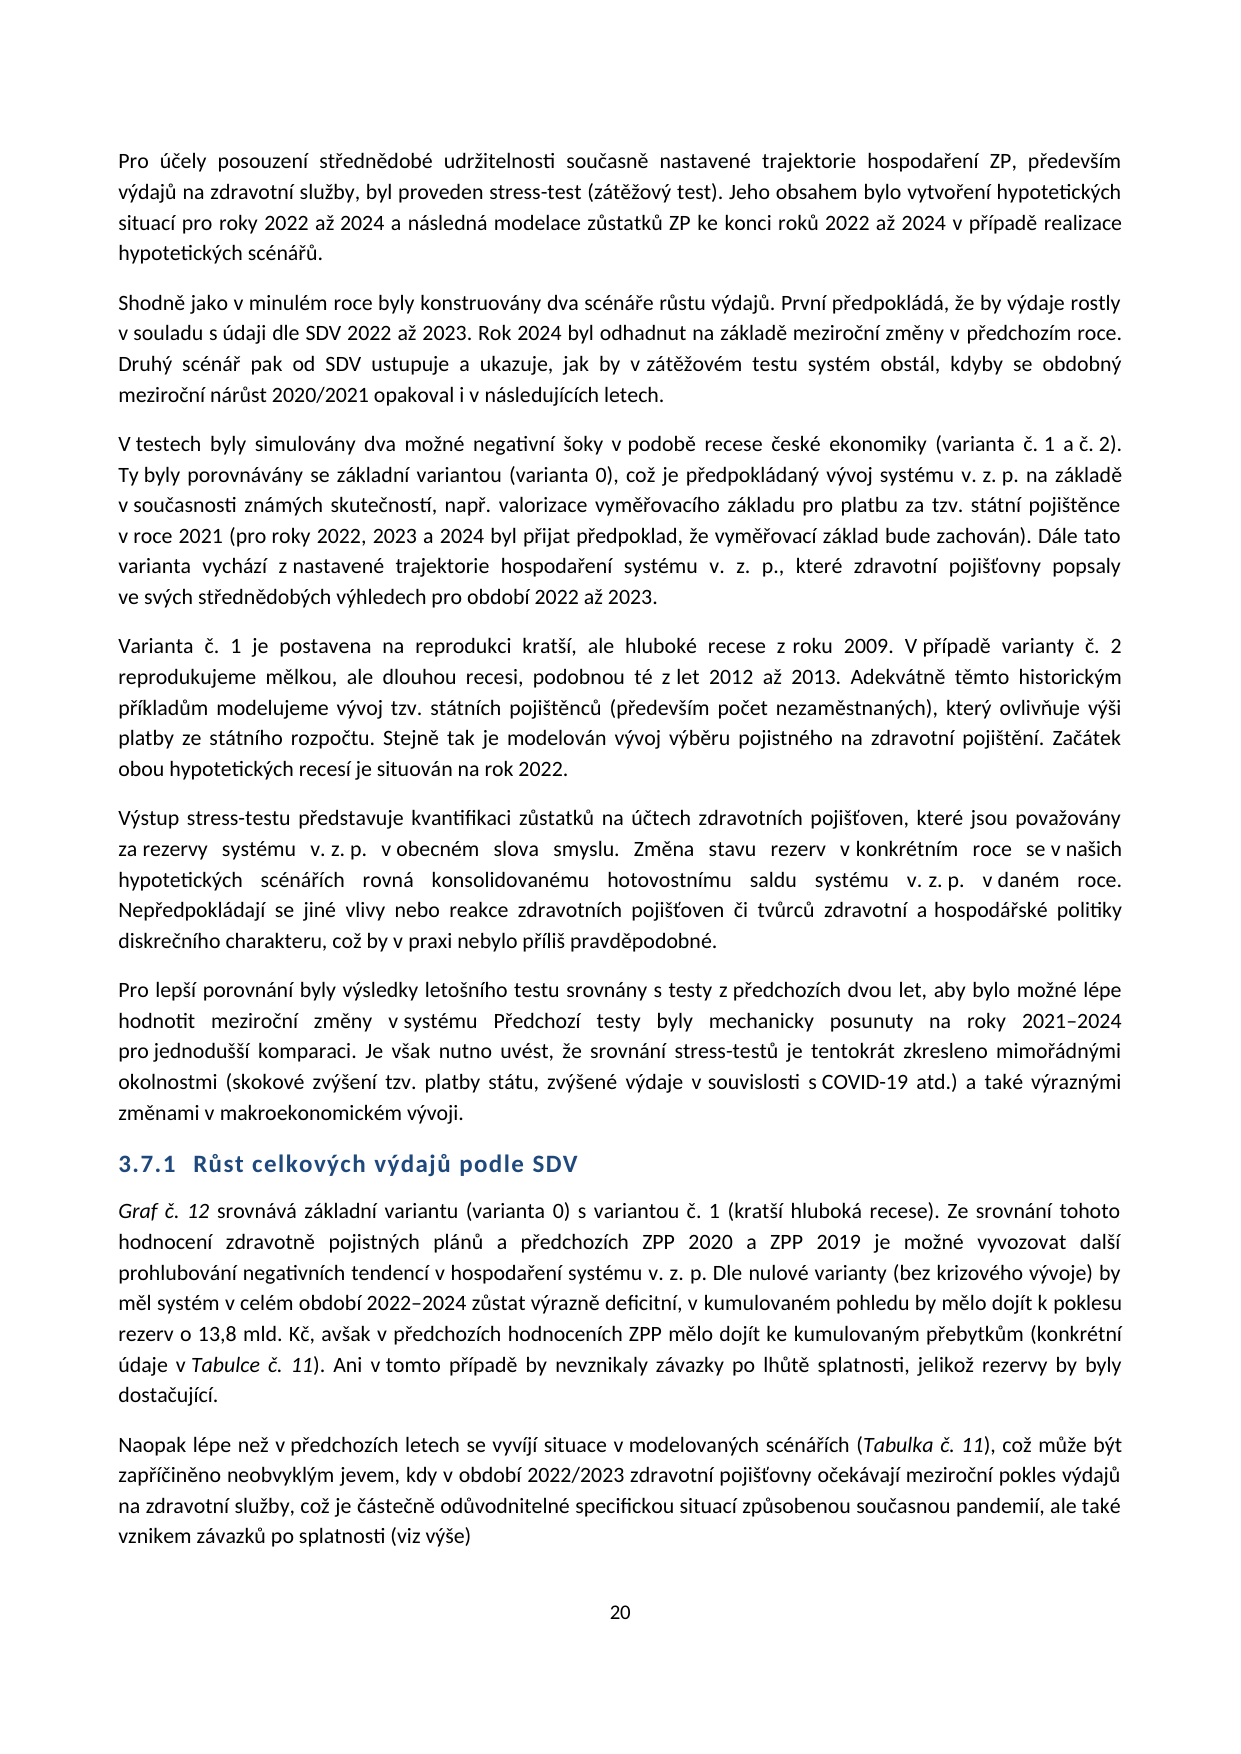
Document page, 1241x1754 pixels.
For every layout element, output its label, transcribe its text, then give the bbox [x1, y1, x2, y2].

text Výstup stress-testu představuje kvantifikaci zůstatků na účtech zdravotních pojišťoven, které jsou považovány za rezervy systému v. z. p. v obecném slova smyslu. Změna stavu rezerv v konkrétním roce se v našich hypotetických scénářích rovná konsolidovanému hotovostnímu saldu systému v. z. p. v daném roce. Nepředpokládají se jiné vlivy nebo reakce zdravotních pojišťoven či tvůrců zdravotní a hospodářské politiky diskrečního charakteru, což by v praxi nebylo příliš pravděpodobné. [118, 804, 1122, 954]
text V testech byly simulovány dva možné negativní šoky v podobě recese české ekonomiky (varianta č. 1 a č. 2). Ty byly porovnávány se základní variantou (varianta 0), což je předpokládaný vývoj systému v. z. p. na základě v současnosti známých skutečností, např. valorizace vyměřovacího základu pro platbu za tzv. státní pojištěnce v roce 2021 (pro roky 2022, 2023 a 2024 byl přijat předpoklad, že vyměřovací základ bude zachován). Dále tato varianta vychází z nastavené trajektorie hospodaření systému v. z. p., které zdravotní pojišťovny popsaly ve svých střednědobých výhledech pro období 2022 až 2023. [118, 430, 1122, 610]
text Naopak lépe než v předchozích letech se vyvíjí situace v modelovaných scénářích (Tabulka č. 11), což může být zapříčiněno neobvyklým jevem, kdy v období 2022/2023 zdravotní pojišťovny očekávají meziroční pokles výdajů na zdravotní služby, což je částečně odůvodnitelné specifickou situací způsobenou současnou pandemií, ale také vznikem závazků po splatnosti (viz výše) [118, 1431, 1122, 1549]
text Shodně jako v minulém roce byly konstruovány dva scénáře růstu výdajů. První předpokládá, že by výdaje rostly v souladu s údaji dle SDV 2022 až 2023. Rok 2024 byl odhadnut na základě meziroční změny v předchozím roce. Druhý scénář pak od SDV ustupuje a ukazuje, jak by v zátěžovém testu systém obstál, kdyby se obdobný meziroční nárůst 2020/2021 opakoval i v následujících letech. [118, 289, 1122, 407]
text Pro lepší porovnání byly výsledky letošního testu srovnány s testy z předchozích dvou let, aby bylo možné lépe hodnotit meziroční změny v systému Předchozí testy byly mechanicky posunuty na roky 2021–2024 pro jednodušší komparaci. Je však nutno uvést, že srovnání stress-testů je tentokrát zkresleno mimořádnými okolnostmi (skokové zvýšení tzv. platby státu, zvýšené výdaje v souvislosti s COVID-19 atd.) a také výraznými změnami v makroekonomickém vývoji. [118, 976, 1122, 1126]
text Graf č. 12 srovnává základní variantu (varianta 0) s variantou č. 1 (kratší hluboká recese). Ze srovnání tohoto hodnocení zdravotně pojistných plánů a předchozích ZPP 2020 a ZPP 2019 je možné vyvozovat další prohlubování negativních tendencí v hospodaření systému v. z. p. Dle nulové varianty (bez krizového vývoje) by měl systém v celém období 2022–2024 zůstat výrazně deficitní, v kumulovaném pohledu by mělo dojít k poklesu rezerv o 13,8 mld. Kč, avšak v předchozích hodnoceních ZPP mělo dojít ke kumulovaným přebytkům (konkrétní údaje v Tabulce č. 11). Ani v tomto případě by nevznikaly závazky po lhůtě splatnosti, jelikož rezervy by byly dostačující. [118, 1198, 1122, 1408]
text Varianta č. 1 je postavena na reprodukci kratší, ale hluboké recese z roku 2009. V případě varianty č. 2 reprodukujeme mělkou, ale dlouhou recesi, podobnou té z let 2012 až 2013. Adekvátně těmto historickým příkladům modelujeme vývoj tzv. státních pojištěnců (především počet nezaměstnaných), který ovlivňuje výši platby ze státního rozpočtu. Stejně tak je modelován vývoj výběru pojistného na zdravotní pojištění. Začátek obou hypotetických recesí je situován na rok 2022. [118, 633, 1122, 782]
text Pro účely posouzení střednědobé udržitelnosti současně nastavené trajektorie hospodaření ZP, především výdajů na zdravotní služby, byl proveden stress-test (zátěžový test). Jeho obsahem bylo vytvoření hypotetických situací pro roky 2022 až 2024 a následná modelace zůstatků ZP ke konci roků 2022 až 2024 v případě realizace hypotetických scénářů. [118, 148, 1122, 266]
subtitle Růst celkových výdajů podle SDV [118, 1148, 1122, 1179]
